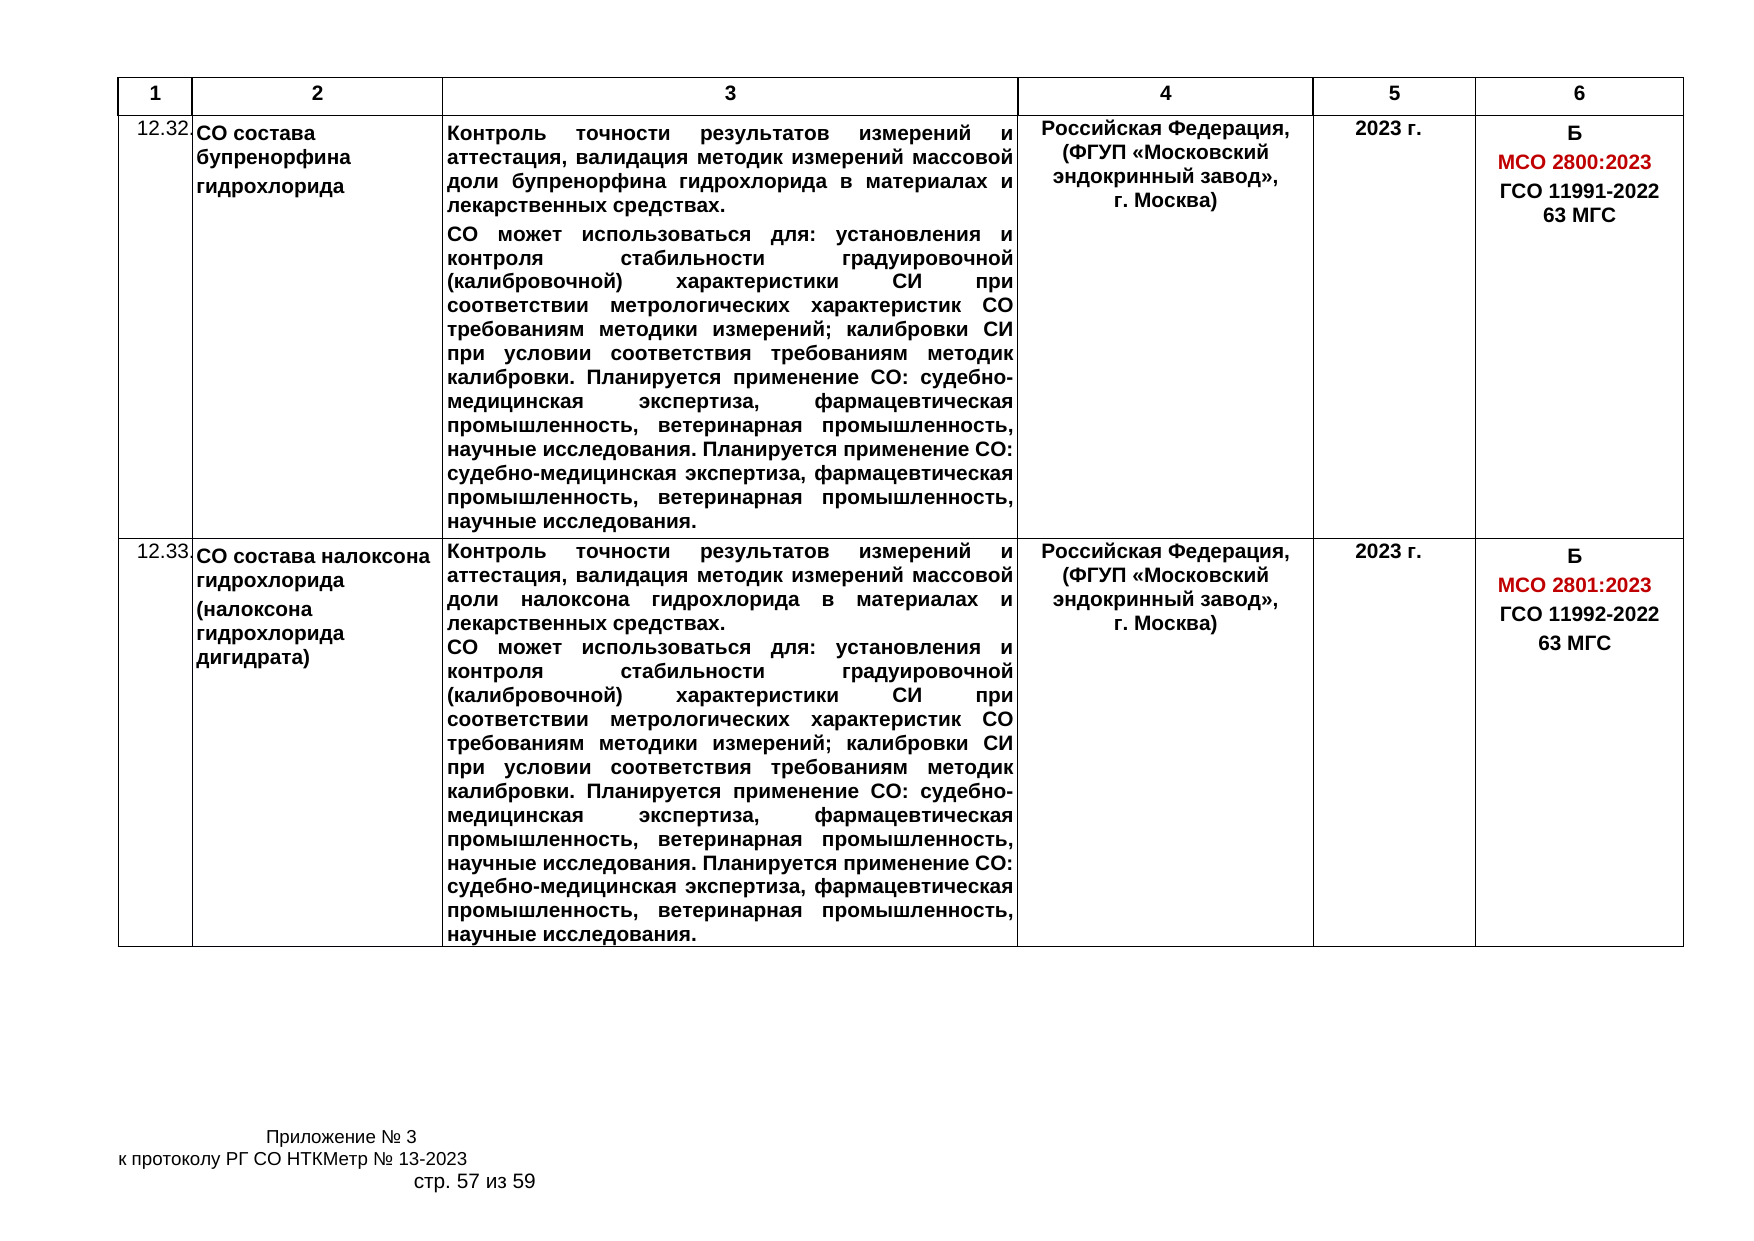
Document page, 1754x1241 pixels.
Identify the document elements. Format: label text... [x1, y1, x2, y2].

table_header 2 [193, 78, 442, 114]
table_cell СО состава бупренорфина гидрохлорида [193, 116, 442, 538]
table_cell Контроль точности результатов измерений и аттестация, валидация методик измерений массовой доли бупренорфина гидрохлорида в материалах и лекарственных средствах. СО может использоваться для: установления и контроля стабильности градуировочной (калибровочной) характеристики СИ при соответствии метрологических характеристик СО требованиям методики измерений; калибровки СИ при условии соответствия требованиям методик калибровки. Планируется применение СО: судебно-медицинская экспертиза, фармацевтическая промышленность, ветеринарная промышленность, научные исследования. Планируется применение СО: судебно-медицинская экспертиза, фармацевтическая промышленность, ветеринарная промышленность, научные исследования. [443, 116, 1017, 538]
table_cell 2023 г. [1314, 116, 1475, 538]
table_cell [119, 539, 192, 946]
table_header 3 [443, 78, 1017, 114]
table_cell Б МСО 2800:2023 ГСО 11991-2022 63 МГС [1476, 116, 1683, 538]
table_cell [119, 116, 192, 538]
table_header 6 [1476, 78, 1683, 114]
table_header 5 [1314, 78, 1475, 114]
table_cell СО состава налоксона гидрохлорида (налоксона гидрохлорида дигидрата) [193, 539, 442, 946]
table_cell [1018, 539, 1313, 946]
table_header 4 [1019, 78, 1312, 114]
table_cell Контроль точности результатов измерений и аттестация, валидация методик измерений массовой доли налоксона гидрохлорида в материалах и лекарственных средствах. СО может использоваться для: установления и контроля стабильности градуировочной (калибровочной) характеристики СИ при соответствии метрологических характеристик СО требованиям методики измерений; калибровки СИ при условии соответствия требованиям методик калибровки. Планируется применение СО: судебно-медицинская экспертиза, фармацевтическая промышленность, ветеринарная промышленность, научные исследования. Планируется применение СО: судебно-медицинская экспертиза, фармацевтическая промышленность, ветеринарная промышленность, научные исследования. [443, 539, 1017, 946]
table_cell 2023 г. [1314, 539, 1475, 946]
table_header 1 [119, 78, 191, 114]
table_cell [1018, 116, 1313, 538]
table_cell Б МСО 2801:2023 ГСО 11992-2022 63 МГС [1476, 539, 1683, 946]
